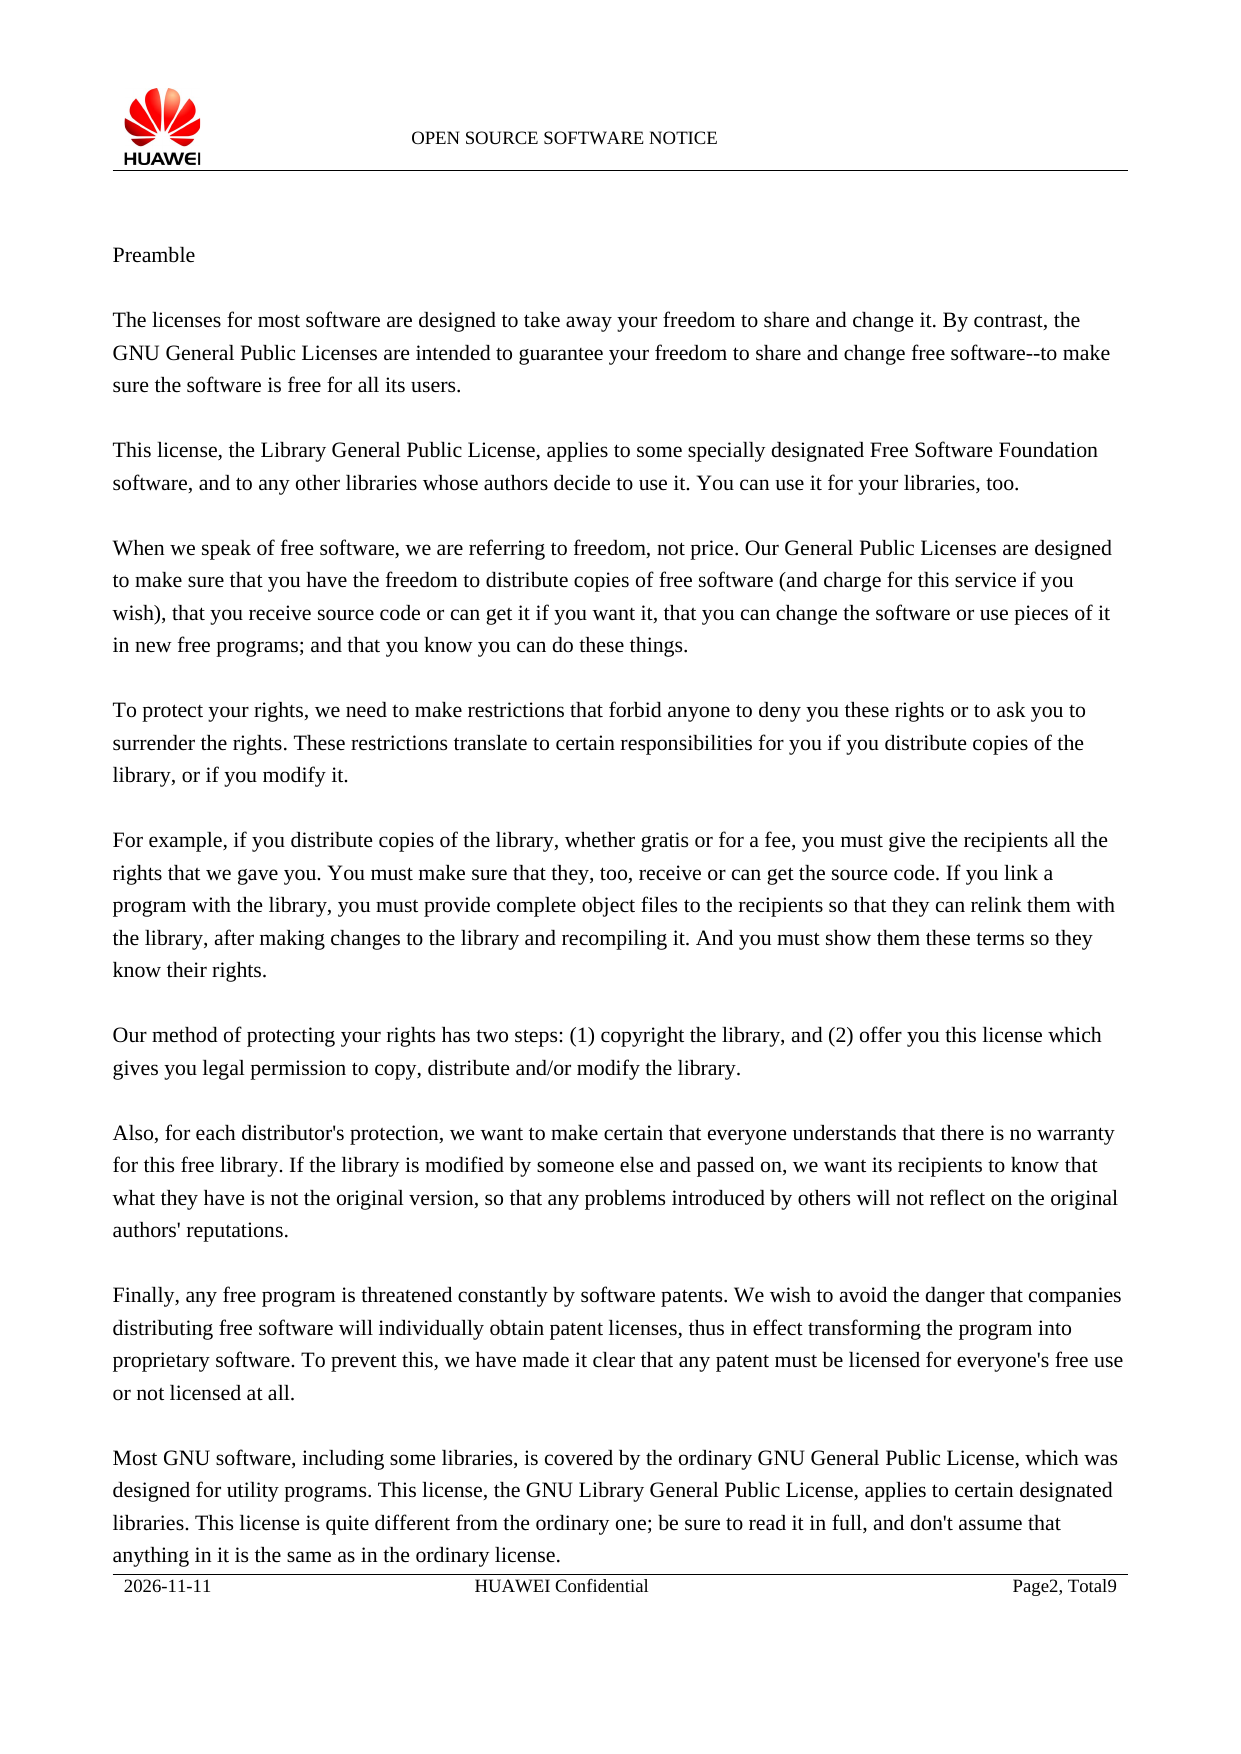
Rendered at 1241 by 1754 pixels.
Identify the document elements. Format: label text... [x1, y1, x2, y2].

picture [124, 88, 201, 165]
